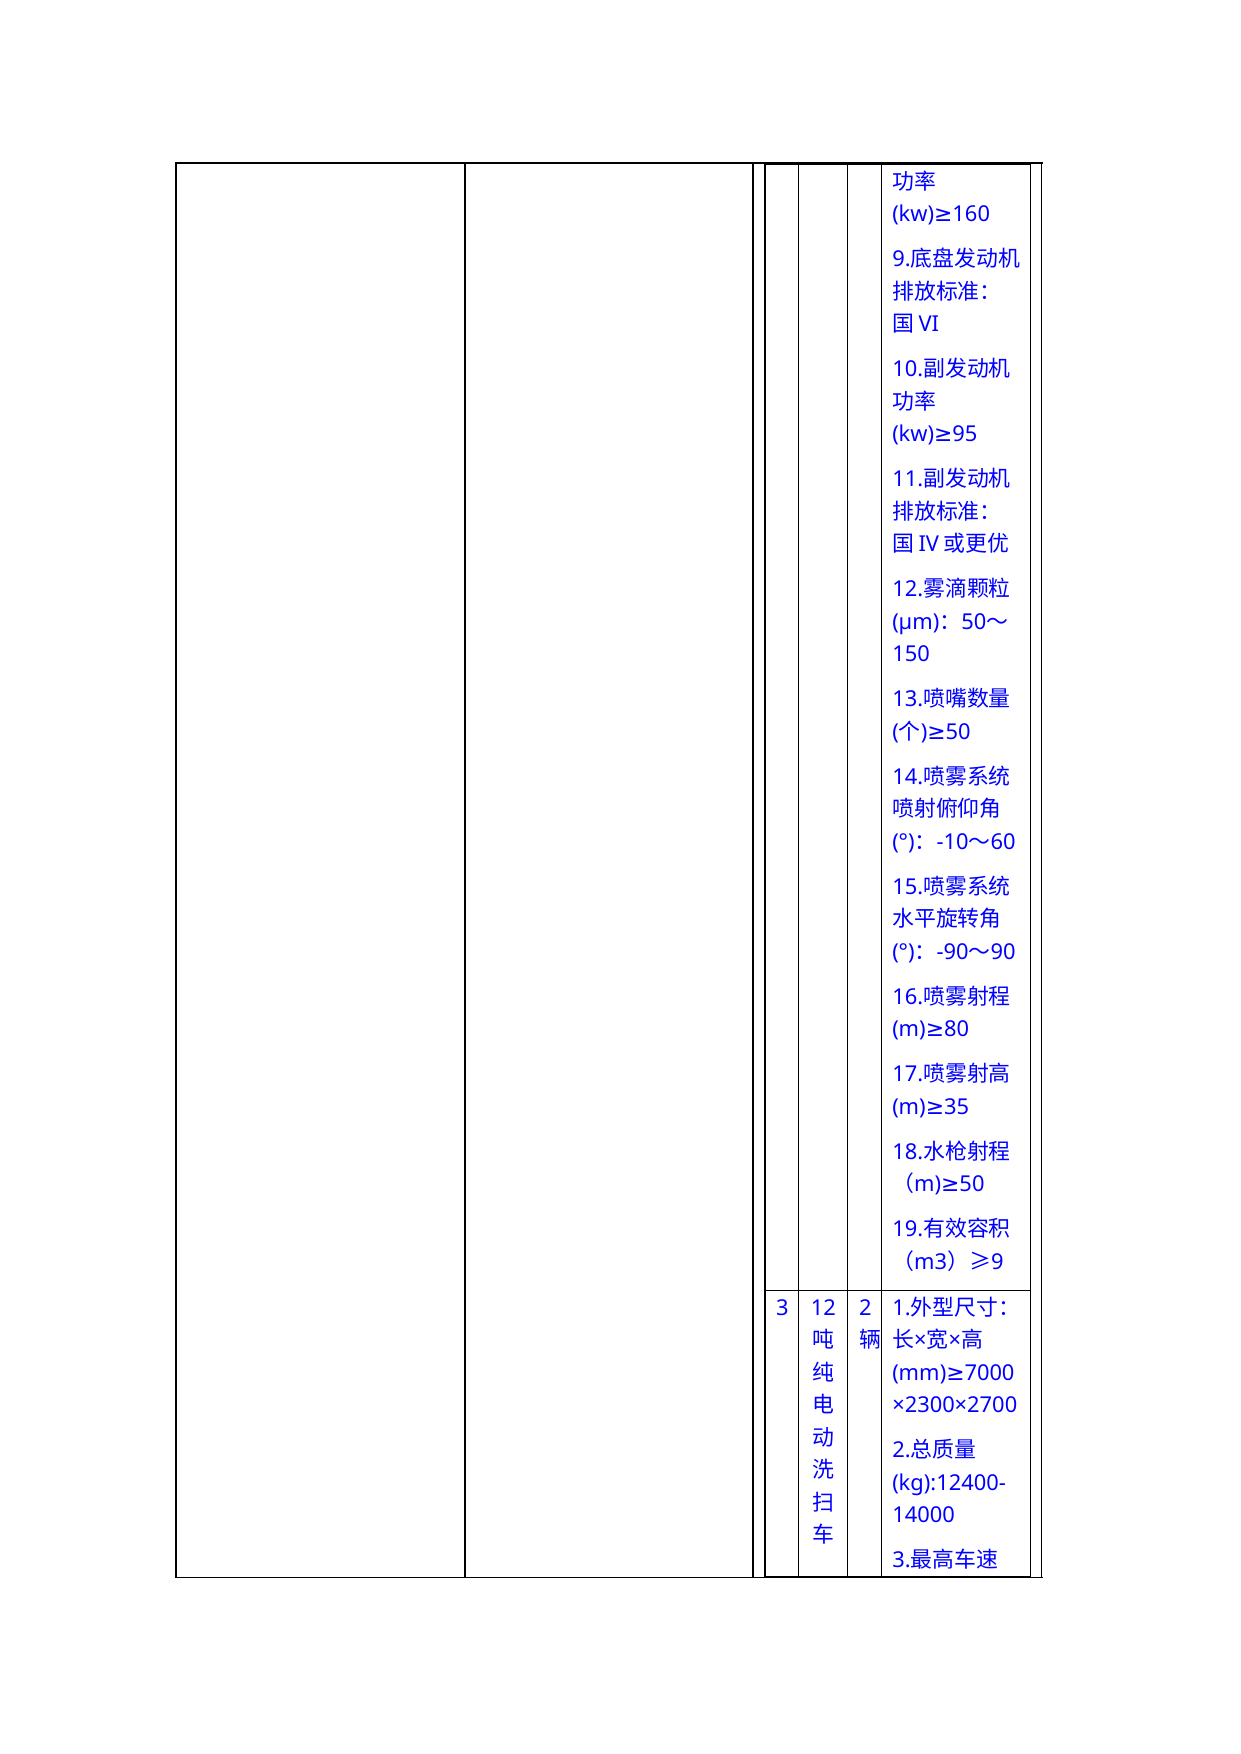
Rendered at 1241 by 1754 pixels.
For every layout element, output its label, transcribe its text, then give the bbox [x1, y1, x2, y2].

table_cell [799, 1291, 847, 1576]
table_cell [799, 165, 847, 1290]
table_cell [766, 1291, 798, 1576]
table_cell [754, 164, 764, 1577]
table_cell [882, 1291, 1030, 1576]
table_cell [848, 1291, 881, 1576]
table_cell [848, 165, 881, 1290]
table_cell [882, 165, 1030, 1290]
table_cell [766, 165, 798, 1290]
table_cell [466, 164, 752, 1577]
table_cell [1031, 164, 1041, 1577]
table_cell 1 [177, 164, 464, 1577]
